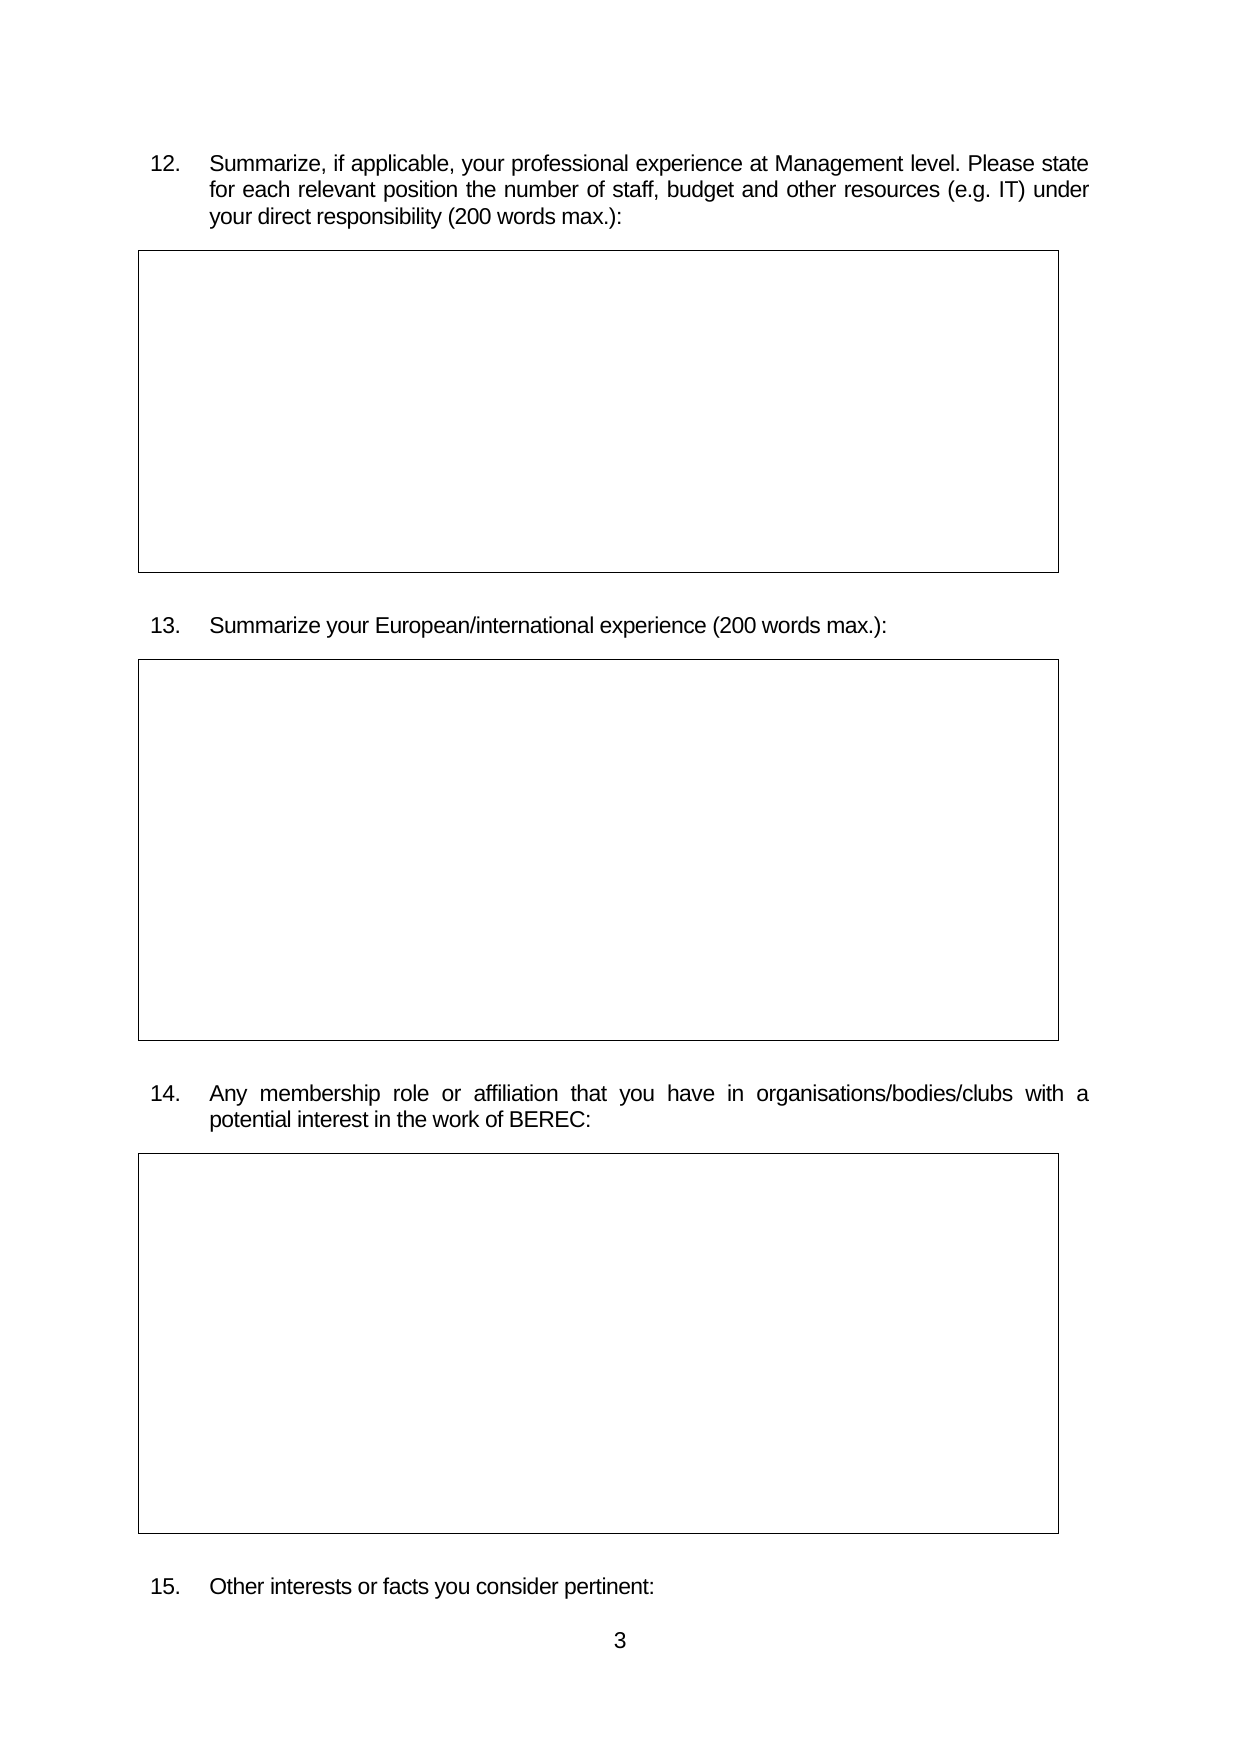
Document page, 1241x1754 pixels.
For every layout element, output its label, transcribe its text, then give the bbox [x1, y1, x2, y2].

text 12. Summarize, if applicable, your professional experience at Management level. Please state for each relevant position the number of staff, budget and other resources (e.g. IT) under your direct responsibility (200 words max.): [150, 150, 1090, 229]
text 13. Summarize your European/international experience (200 words max.): [150, 612, 1090, 638]
text 15. Other interests or facts you consider pertinent: [150, 1573, 1090, 1599]
table_header [139, 1154, 1058, 1533]
text 14. Any membership role or affiliation that you have in organisations/bodies/clubs with a potential interest in the work of BEREC: [150, 1079, 1090, 1132]
table_header [139, 251, 1058, 572]
table_header [139, 660, 1058, 1039]
